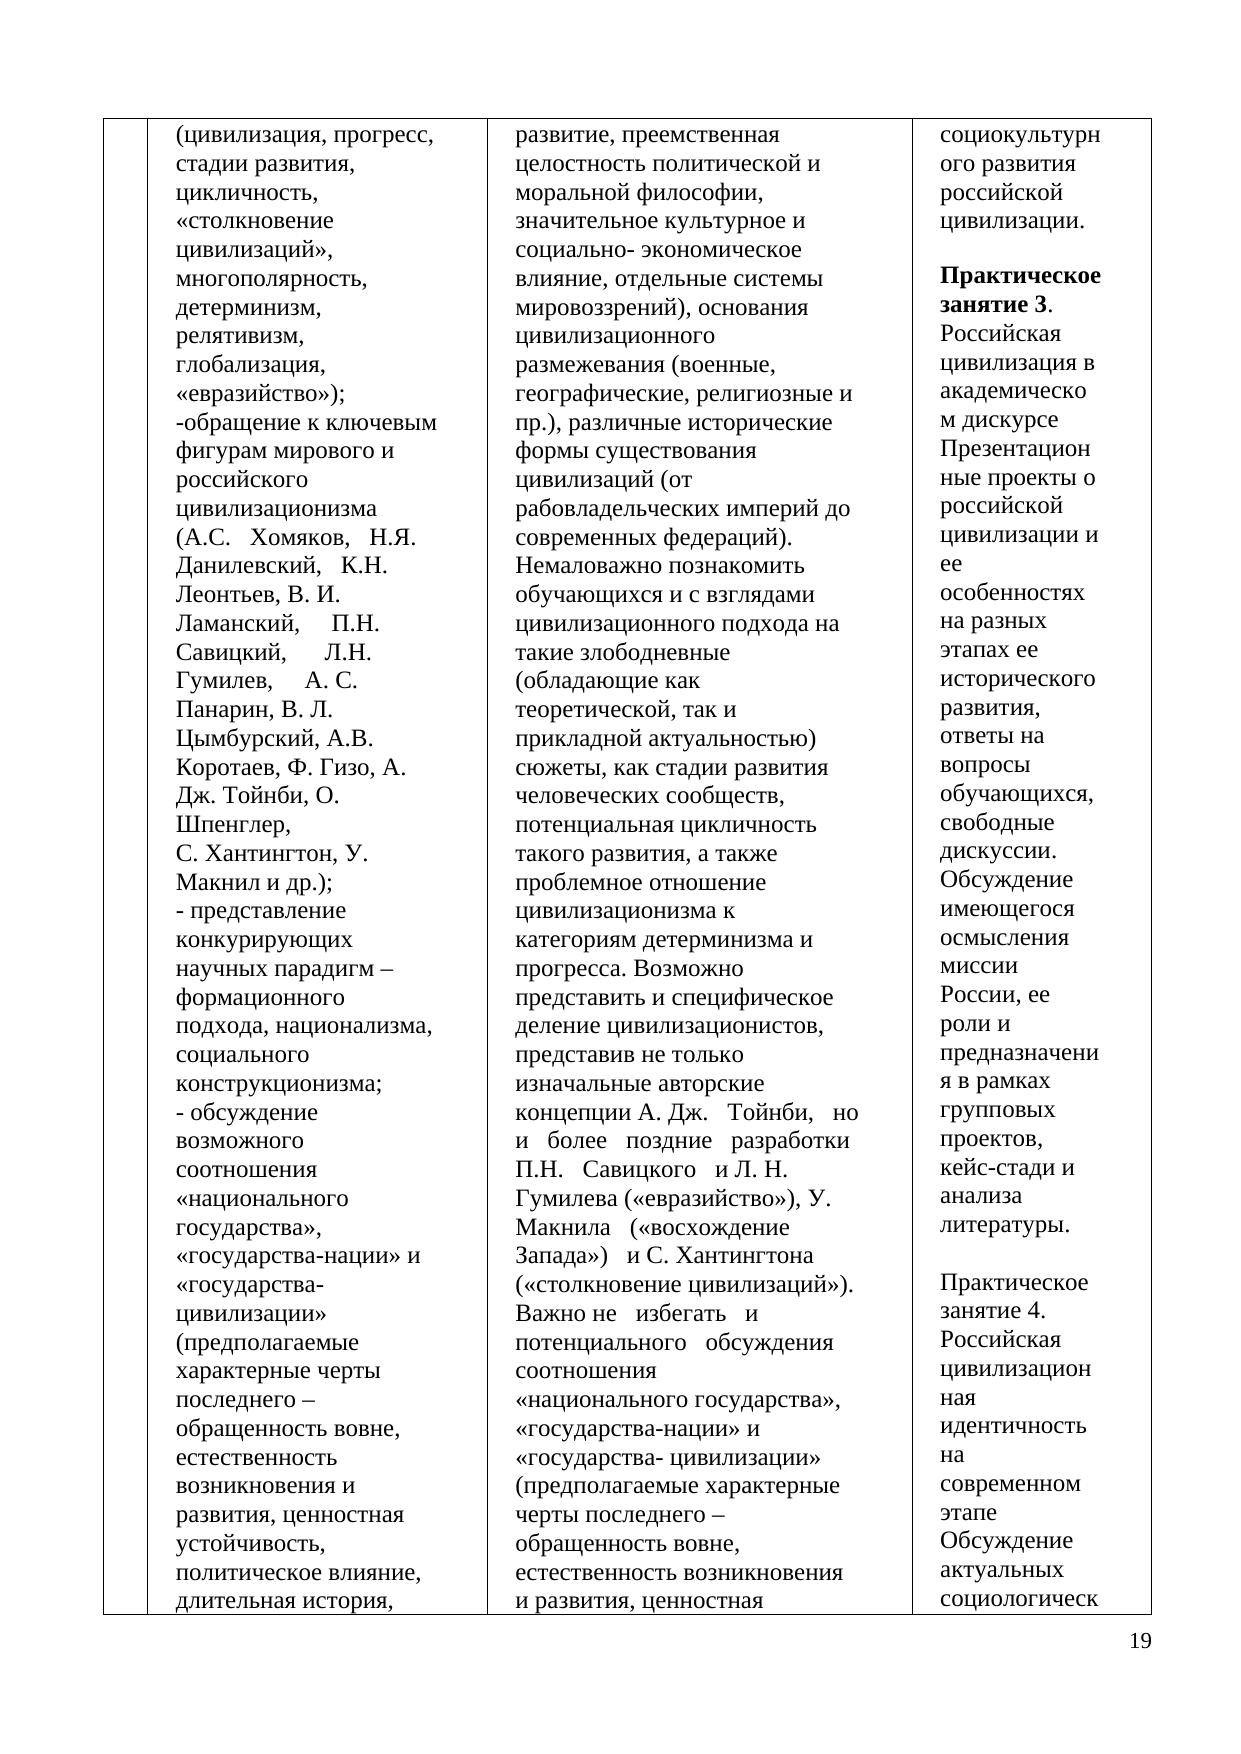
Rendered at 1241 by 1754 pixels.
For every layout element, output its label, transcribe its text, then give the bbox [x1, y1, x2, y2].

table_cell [913, 119, 1151, 1614]
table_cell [488, 119, 912, 1614]
table_cell 2 [104, 119, 147, 1614]
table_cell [148, 119, 487, 1614]
